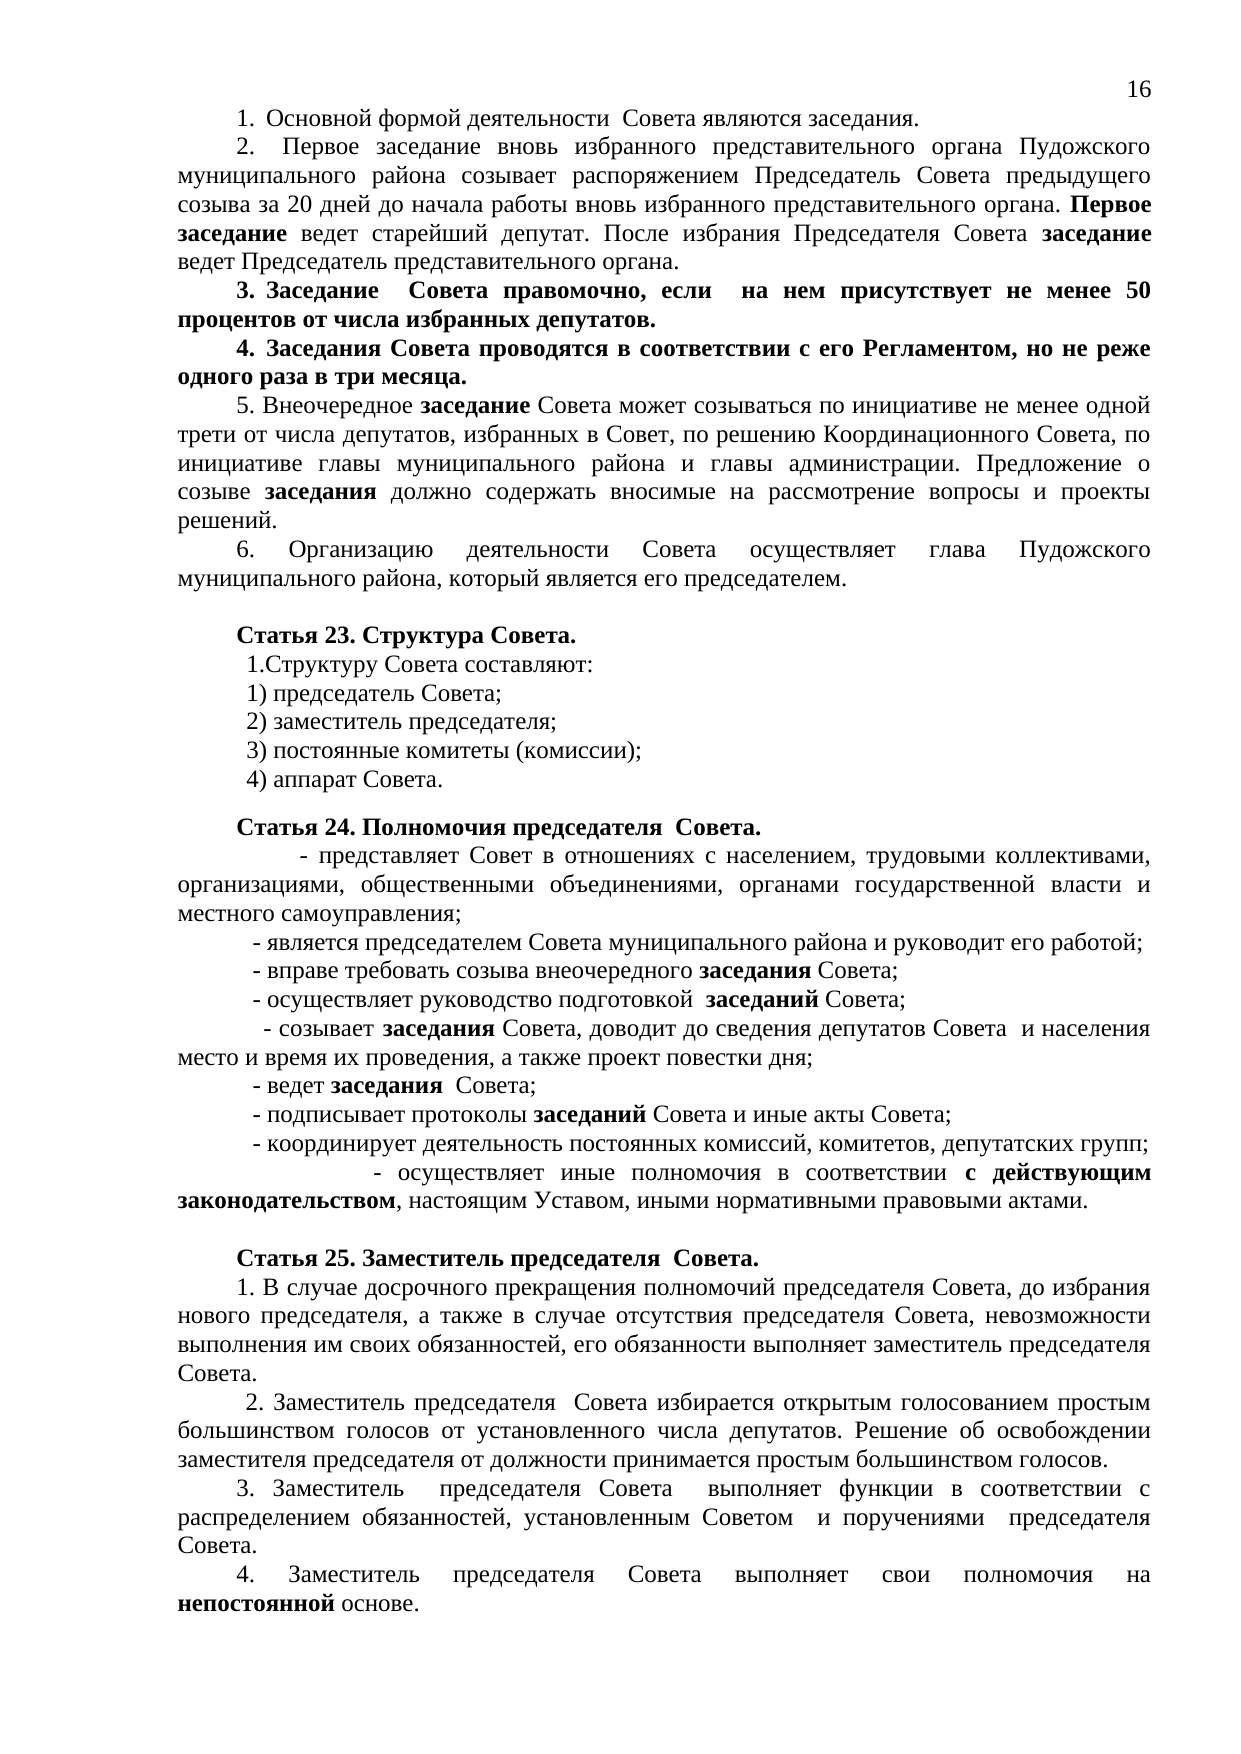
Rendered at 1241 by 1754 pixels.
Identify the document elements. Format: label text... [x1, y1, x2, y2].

subtitle 2. Заместитель председателя Совета избирается открытым голосованием простым большинством голосов от установленного числа депутатов. Решение об освобождении заместителя председателя от должности принимается простым большинством голосов. [177, 1387, 1152, 1473]
text 2) заместитель председателя; [177, 706, 1152, 735]
text 5. Внеочередное заседание Совета может созываться по инициативе не менее одной трети от числа депутатов, избранных в Совет, по решению Координационного Совета, по инициативе главы муниципального района и главы администрации. Предложение о созыве заседания должно содержать вносимые на рассмотрение вопросы и проекты решений. [177, 390, 1152, 534]
text 1.Структуру Совета составляют: [177, 649, 1152, 678]
text - представляет Совет в отношениях с населением, трудовыми коллективами, организациями, общественными объединениями, органами государственной власти и местного самоуправления; [177, 841, 1152, 927]
text - координирует деятельность постоянных комиссий, комитетов, депутатских групп; [177, 1128, 1152, 1157]
subtitle Основной формой деятельности Совета являются заседания. [177, 103, 1152, 131]
text Статья 24. Полномочия председателя Совета. [177, 812, 1152, 841]
text Статья 23. Структура Совета. [177, 620, 1152, 649]
text 1. В случае досрочного прекращения полномочий председателя Совета, до избрания нового председателя, а также в случае отсутствия председателя Совета, невозможности выполнения им своих обязанностей, его обязанности выполняет заместитель председателя Совета. [177, 1272, 1152, 1387]
text - созывает заседания Совета, доводит до сведения депутатов Совета и населения место и время их проведения, а также проект повестки дня; [177, 1013, 1152, 1071]
text 6. Организацию деятельности Совета осуществляет глава Пудожского муниципального района, который является его председателем. [177, 534, 1152, 591]
text 4) аппарат Совета. [177, 764, 1152, 793]
text Статья 25. Заместитель председателя Совета. [177, 1243, 1152, 1272]
list Заседания Совета проводятся в соответствии с его Регламентом, но не реже одного раза в три месяца. [177, 333, 1152, 390]
text - ведет заседания Совета; [177, 1071, 1152, 1099]
text - осуществляет иные полномочия в соответствии с действующим законодательством, настоящим Уставом, иными нормативными правовыми актами. [177, 1157, 1152, 1214]
text 3) постоянные комитеты (комиссии); [177, 735, 1152, 764]
text - вправе требовать созыва внеочередного заседания Совета; [177, 956, 1152, 984]
text 4. Заместитель председателя Совета выполняет свои полномочия на непостоянной основе. [177, 1559, 1152, 1617]
text - осуществляет руководство подготовкой заседаний Совета; [177, 984, 1152, 1013]
text 1) председатель Совета; [177, 678, 1152, 706]
text 3. Заместитель председателя Совета выполняет функции в соответствии с распределением обязанностей, установленным Советом и поручениями председателя Совета. [177, 1473, 1152, 1559]
subtitle Заседание Совета правомочно, если на нем присутствует не менее 50 процентов от числа избранных депутатов. [177, 275, 1152, 333]
list Первое заседание вновь избранного представительного органа Пудожского муниципального района созывает распоряжением Председатель Совета предыдущего созыва за 20 дней до начала работы вновь избранного представительного органа. Первое заседание ведет старейший депутат. После избрания Председателя Совета заседание ведет Председатель представительного органа. [177, 131, 1152, 275]
text - является председателем Совета муниципального района и руководит его работой; [177, 927, 1152, 956]
text - подписывает протоколы заседаний Совета и иные акты Совета; [177, 1099, 1152, 1128]
